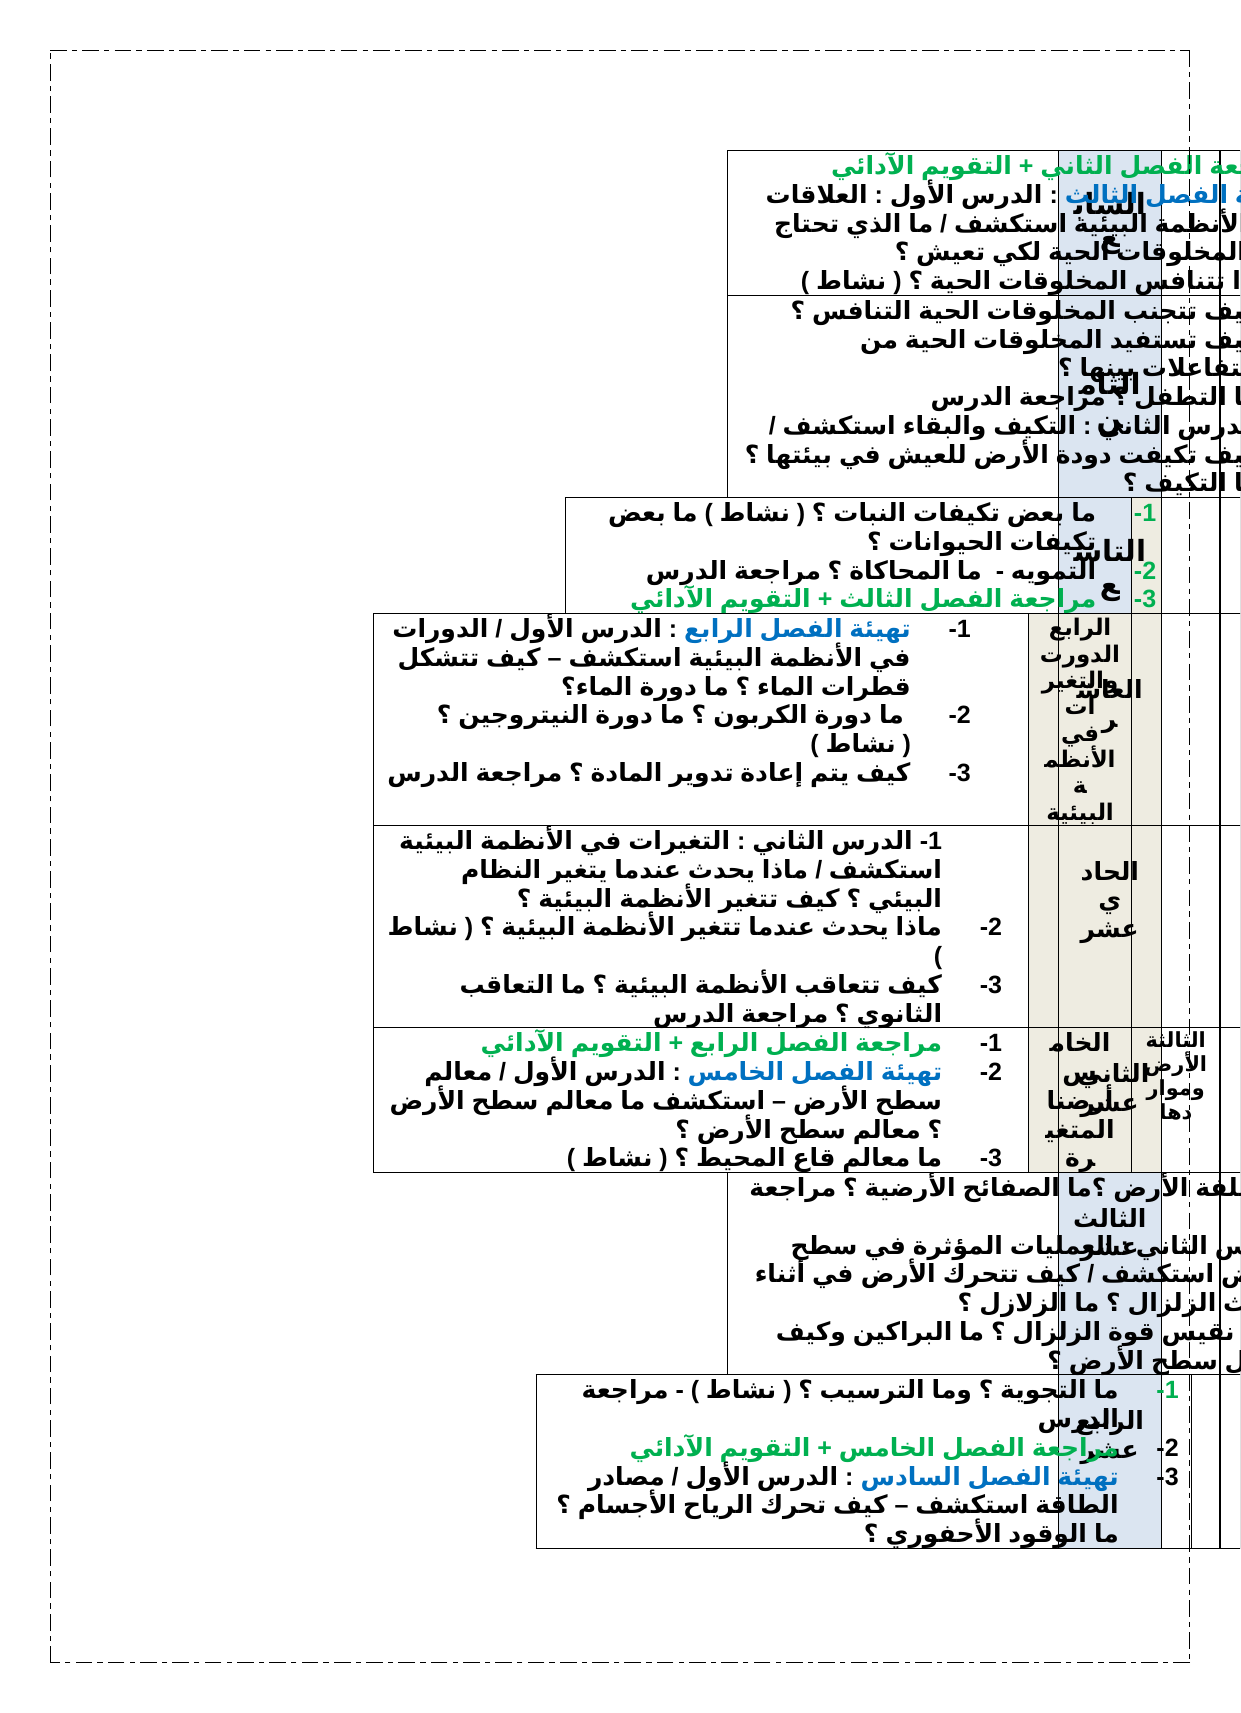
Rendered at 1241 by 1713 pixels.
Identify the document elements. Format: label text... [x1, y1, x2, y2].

table_cell كيف تتجنب المخلوقات الحية التنافس ؟ كيف تستفيد المخلوقات الحية من التفاعلات بينها ؟ ما التطفل ؟ مراجعة الدرس الدرس الثاني : التكيف والبقاء استكشف / كيف تكيفت دودة الأرض للعيش في بيئتها ؟ ما التكيف ؟ [1059, 296, 1161, 497]
table_cell مراجعة الفصل الرابع + التقويم الآدائي تهيئة الفصل الخامس : الدرس الأول / معالم سطح الأرض – استكشف ما معالم سطح الأرض ؟ معالم سطح الأرض ؟ ما معالم قاع المحيط ؟ ( نشاط ) [374, 1028, 1028, 1172]
table_cell الخامس أرضنا المتغيرة [1029, 1028, 1058, 1172]
table_cell ما أغلفة الأرض ؟ما الصفائح الأرضية ؟ مراجعة الدرس الدرس الثاني : العمليات المؤثرة في سطح الأرض استكشف / كيف تتحرك الأرض في أثناء حدوث الزلزال ؟ ما الزلازل ؟ كيف نقيس قوة الزلزال ؟ ما البراكين وكيف تشكل سطح الأرض ؟ [1059, 1173, 1161, 1374]
table_cell ما أغلفة الأرض ؟ما الصفائح الأرضية ؟ مراجعة الدرس الدرس الثاني : العمليات المؤثرة في سطح الأرض استكشف / كيف تتحرك الأرض في أثناء حدوث الزلزال ؟ ما الزلازل ؟ كيف نقيس قوة الزلزال ؟ ما البراكين وكيف تشكل سطح الأرض ؟ [728, 1173, 1058, 1374]
table_cell تهيئة الفصل الرابع : الدرس الأول / الدورات في الأنظمة البيئية استكشف – كيف تتشكل قطرات الماء ؟ ما دورة الماء؟ ما دورة الكربون ؟ ما دورة النيتروجين ؟ ( نشاط ) كيف يتم إعادة تدوير المادة ؟ مراجعة الدرس [374, 614, 1028, 825]
table_cell [1059, 826, 1131, 1027]
table_cell مراجعة الفصل الثاني + التقويم الآدائي تهيئة الفصل الثالث : الدرس الأول : العلاقات في الأنظمة البيئية استكشف / ما الذي تحتاج الية المخلوقات الحية لكي تعيش ؟ لماذا تتنافس المخلوقات الحية ؟ ( نشاط ) [728, 151, 1058, 295]
table_cell [1029, 826, 1058, 1027]
table_cell الرابع الدورت والتغيرات في الأنظمة البيئية [1029, 614, 1058, 825]
table_cell الخامس أرضنا المتغيرة [1059, 1106, 1131, 1172]
table_cell 1- الدرس الثاني : التغيرات في الأنظمة البيئية استكشف / ماذا يحدث عندما يتغير النظام البيئي ؟ كيف تتغير الأنظمة البيئية ؟ ماذا يحدث عندما تتغير الأنظمة البيئية ؟ ( نشاط ) كيف تتعاقب الأنظمة البيئية ؟ ما التعاقب الثانوي ؟ مراجعة الدرس [374, 826, 1028, 1027]
table_cell الخامس أرضنا المتغيرة [1059, 1028, 1131, 1108]
table_cell الرابع الدورت والتغيرات في الأنظمة البيئية [1059, 614, 1131, 825]
table_cell ما بعض تكيفات النبات ؟ ( نشاط ) ما بعض تكيفات الحيوانات ؟ التمويه - ما المحاكاة ؟ مراجعة الدرس مراجعة الفصل الثالث + التقويم الآدائي [566, 498, 1058, 613]
table_cell ما التجوية ؟ وما الترسيب ؟ ( نشاط ) - مراجعة الدرس مراجعة الفصل الخامس + التقويم الآدائي تهيئة الفصل السادس : الدرس الأول / مصادر الطاقة استكشف – كيف تحرك الرياح الأجسام ؟ ما الوقود الأحفوري ؟ [1059, 1375, 1161, 1548]
table_cell [1132, 826, 1161, 1027]
table_cell كيف تتجنب المخلوقات الحية التنافس ؟ كيف تستفيد المخلوقات الحية من التفاعلات بينها ؟ ما التطفل ؟ مراجعة الدرس الدرس الثاني : التكيف والبقاء استكشف / كيف تكيفت دودة الأرض للعيش في بيئتها ؟ ما التكيف ؟ [728, 296, 1058, 497]
table_cell [1132, 614, 1161, 825]
table_cell ما بعض تكيفات النبات ؟ ( نشاط ) ما بعض تكيفات الحيوانات ؟ التمويه - ما المحاكاة ؟ مراجعة الدرس مراجعة الفصل الثالث + التقويم الآدائي [1059, 498, 1131, 613]
table_cell مراجعة الفصل الثاني + التقويم الآدائي تهيئة الفصل الثالث : الدرس الأول : العلاقات في الأنظمة البيئية استكشف / ما الذي تحتاج الية المخلوقات الحية لكي تعيش ؟ لماذا تتنافس المخلوقات الحية ؟ ( نشاط ) [1059, 151, 1161, 295]
table_cell ما التجوية ؟ وما الترسيب ؟ ( نشاط ) - مراجعة الدرس مراجعة الفصل الخامس + التقويم الآدائي تهيئة الفصل السادس : الدرس الأول / مصادر الطاقة استكشف – كيف تحرك الرياح الأجسام ؟ ما الوقود الأحفوري ؟ [537, 1375, 1058, 1548]
table_cell الثالثة الأرض ومواردها [1132, 1028, 1161, 1172]
